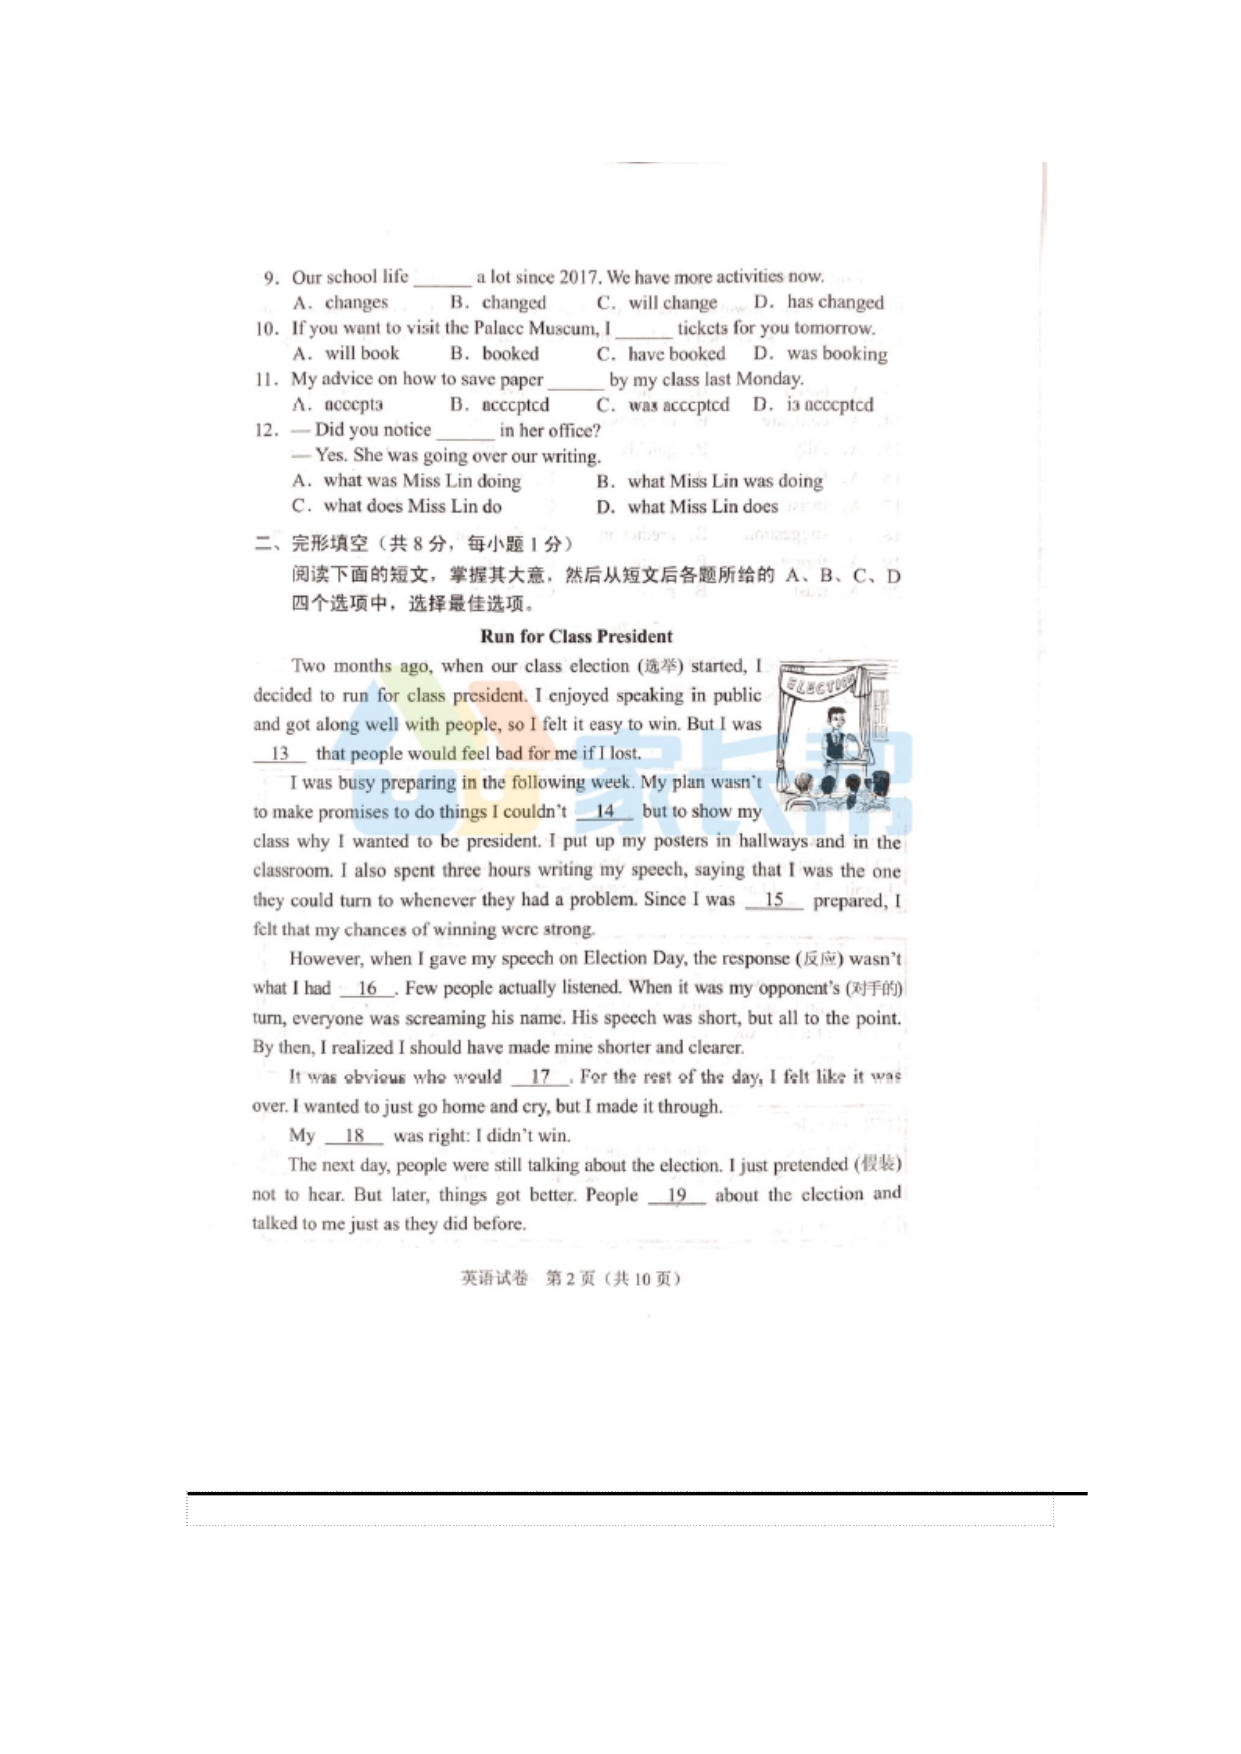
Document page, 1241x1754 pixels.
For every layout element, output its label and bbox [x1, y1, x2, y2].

picture [187, 162, 1063, 1439]
